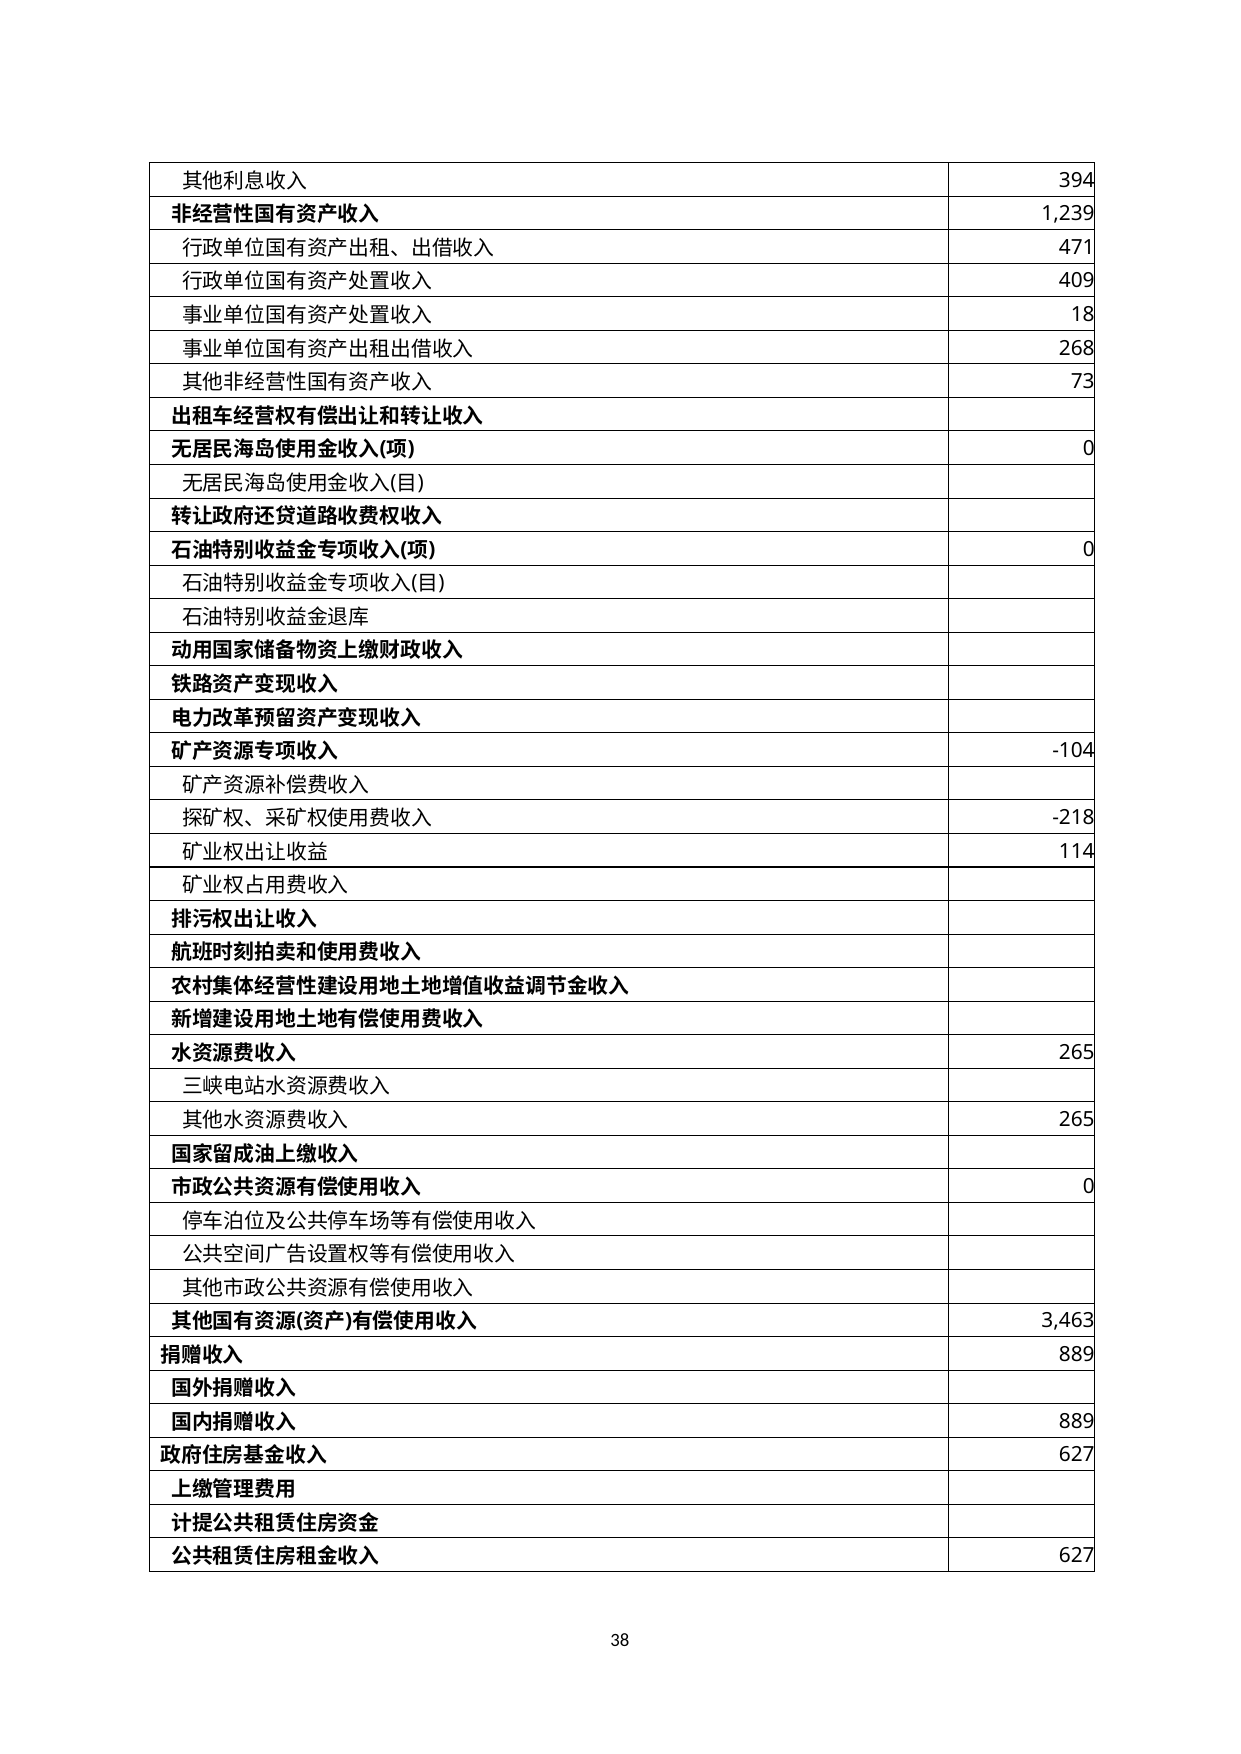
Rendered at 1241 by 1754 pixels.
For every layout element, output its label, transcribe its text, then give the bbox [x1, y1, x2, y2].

table_cell 18 [949, 297, 1094, 330]
table_cell 事业单位国有资产处置收入 [150, 297, 948, 330]
table_cell [949, 599, 1094, 632]
table_cell 265 [949, 1102, 1094, 1135]
table_cell 无居民海岛使用金收入(项) [150, 431, 948, 464]
table_cell [949, 1002, 1094, 1034]
table_cell [949, 1371, 1094, 1403]
table_cell 3,463 [949, 1304, 1094, 1336]
table_cell 国外捐赠收入 [150, 1371, 948, 1403]
table_cell -104 [949, 733, 1094, 766]
table_cell 矿产资源专项收入 [150, 733, 948, 766]
table_cell 转让政府还贷道路收费权收入 [150, 499, 948, 531]
table_cell [949, 868, 1094, 900]
table_cell 409 [949, 264, 1094, 296]
table_cell 其他国有资源(资产)有偿使用收入 [150, 1304, 948, 1336]
table_cell 矿业权出让收益 [150, 834, 948, 866]
table_cell 行政单位国有资产出租、出借收入 [150, 230, 948, 263]
table_cell 行政单位国有资产处置收入 [150, 264, 948, 296]
table_cell [949, 398, 1094, 430]
table_cell 政府住房基金收入 [150, 1438, 948, 1470]
table_cell 889 [949, 1337, 1094, 1369]
table_cell 矿产资源补偿费收入 [150, 767, 948, 799]
table_cell 公共租赁住房租金收入 [150, 1538, 948, 1571]
table_cell 铁路资产变现收入 [150, 666, 948, 699]
table_cell [949, 968, 1094, 1001]
table_cell 计提公共租赁住房资金 [150, 1505, 948, 1537]
table_cell [949, 633, 1094, 665]
table_cell 停车泊位及公共停车场等有偿使用收入 [150, 1203, 948, 1235]
table_cell 农村集体经营性建设用地土地增值收益调节金收入 [150, 968, 948, 1001]
table_cell 事业单位国有资产出租出借收入 [150, 331, 948, 363]
table_cell 国内捐赠收入 [150, 1404, 948, 1437]
table_cell 非经营性国有资产收入 [150, 197, 948, 229]
table_cell 394 [949, 163, 1094, 196]
table_cell [949, 1069, 1094, 1101]
table_cell 其他水资源费收入 [150, 1102, 948, 1135]
table_cell 水资源费收入 [150, 1035, 948, 1068]
table_cell -218 [949, 800, 1094, 833]
table_cell 公共空间广告设置权等有偿使用收入 [150, 1236, 948, 1269]
table_cell 国家留成油上缴收入 [150, 1136, 948, 1168]
table_cell 0 [949, 1169, 1094, 1202]
table_cell 捐赠收入 [150, 1337, 948, 1369]
table_cell 265 [949, 1035, 1094, 1068]
table_cell 627 [949, 1538, 1094, 1571]
table_cell 市政公共资源有偿使用收入 [150, 1169, 948, 1202]
table_cell 电力改革预留资产变现收入 [150, 700, 948, 732]
table_cell [949, 1136, 1094, 1168]
table_cell 其他利息收入 [150, 163, 948, 196]
table_cell 其他非经营性国有资产收入 [150, 364, 948, 397]
table_cell 73 [949, 364, 1094, 397]
table_cell 三峡电站水资源费收入 [150, 1069, 948, 1101]
table_cell 627 [949, 1438, 1094, 1470]
table_cell [949, 935, 1094, 967]
table_cell 排污权出让收入 [150, 901, 948, 933]
table_cell [949, 700, 1094, 732]
table_cell [949, 767, 1094, 799]
table_cell 出租车经营权有偿出让和转让收入 [150, 398, 948, 430]
table_cell 探矿权、采矿权使用费收入 [150, 800, 948, 833]
table_cell 矿业权占用费收入 [150, 868, 948, 900]
table_cell 航班时刻拍卖和使用费收入 [150, 935, 948, 967]
table_cell [949, 1236, 1094, 1269]
table_cell [949, 901, 1094, 933]
table_cell [949, 666, 1094, 699]
table_cell 889 [949, 1404, 1094, 1437]
table_cell [949, 1203, 1094, 1235]
table_cell [949, 566, 1094, 598]
table_cell 0 [949, 431, 1094, 464]
table_cell [949, 465, 1094, 497]
table_cell 471 [949, 230, 1094, 263]
table_cell [949, 499, 1094, 531]
table_cell [949, 1471, 1094, 1504]
table_cell 其他市政公共资源有偿使用收入 [150, 1270, 948, 1302]
table_cell 1,239 [949, 197, 1094, 229]
table_cell [949, 1270, 1094, 1302]
table_cell 新增建设用地土地有偿使用费收入 [150, 1002, 948, 1034]
table_cell [949, 1505, 1094, 1537]
table_cell 动用国家储备物资上缴财政收入 [150, 633, 948, 665]
table_cell 0 [949, 532, 1094, 564]
table_cell 石油特别收益金退库 [150, 599, 948, 632]
table_cell 114 [949, 834, 1094, 866]
table_cell 无居民海岛使用金收入(目) [150, 465, 948, 497]
table_cell 上缴管理费用 [150, 1471, 948, 1504]
table_cell 石油特别收益金专项收入(目) [150, 566, 948, 598]
table_cell 石油特别收益金专项收入(项) [150, 532, 948, 564]
table_cell 268 [949, 331, 1094, 363]
